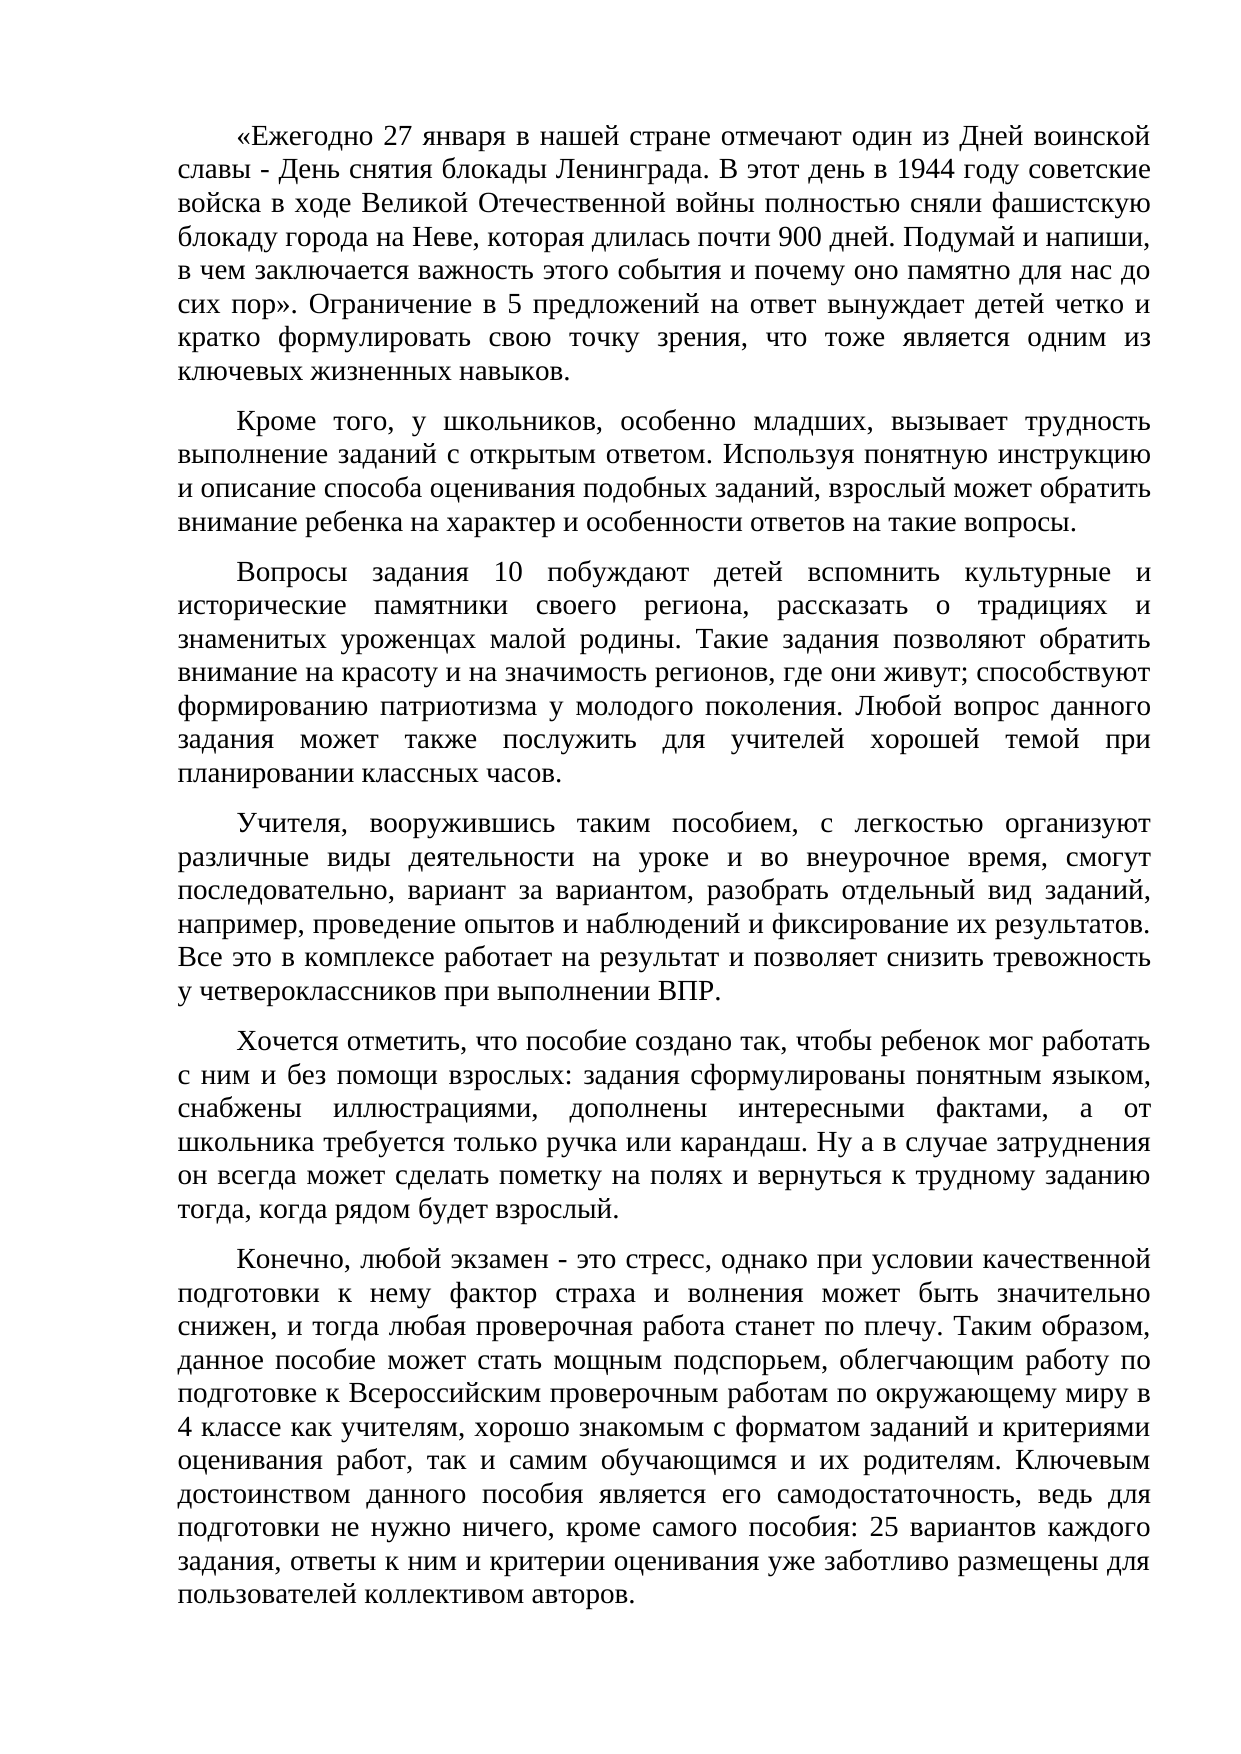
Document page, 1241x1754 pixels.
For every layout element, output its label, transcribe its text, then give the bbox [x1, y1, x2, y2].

text Хочется отметить, что пособие создано так, чтобы ребенок мог работать с ним и без помощи взрослых: задания сформулированы понятным языком, снабжены иллюстрациями, дополнены интересными фактами, а от школьника требуется только ручка или карандаш. Ну а в случае затруднения он всегда может сделать пометку на полях и вернуться к трудному заданию тогда, когда рядом будет взрослый. [177, 1023, 1152, 1224]
text «Ежегодно 27 января в нашей стране отмечают один из Дней воинской славы - День снятия блокады Ленинграда. В этот день в 1944 году советские войска в ходе Великой Отечественной войны полностью сняли фашистскую блокаду города на Неве, которая длилась почти 900 дней. Подумай и напиши, в чем заключается важность этого события и почему оно памятно для нас до сих пор». Ограничение в 5 предложений на ответ вынуждает детей четко и кратко формулировать свою точку зрения, что тоже является одним из ключевых жизненных навыков. [177, 118, 1152, 386]
text Конечно, любой экзамен - это стресс, однако при условии качественной подготовки к нему фактор страха и волнения может быть значительно снижен, и тогда любая проверочная работа станет по плечу. Таким образом, данное пособие может стать мощным подспорьем, облегчающим работу по подготовке к Всероссийским проверочным работам по окружающему миру в 4 классе как учителям, хорошо знакомым с форматом заданий и критериями оценивания работ, так и самим обучающимся и их родителям. Ключевым достоинством данного пособия является его самодостаточность, ведь для подготовки не нужно ничего, кроме самого пособия: 25 вариантов каждого задания, ответы к ним и критерии оценивания уже заботливо размещены для пользователей коллективом авторов. [177, 1241, 1152, 1610]
text Учителя, вооружившись таким пособием, с легкостью организуют различные виды деятельности на уроке и во внеурочное время, смогут последовательно, вариант за вариантом, разобрать отдельный вид заданий, например, проведение опытов и наблюдений и фиксирование их результатов. Все это в комплексе работает на результат и позволяет снизить тревожность у четвероклассников при выполнении ВПР. [177, 805, 1152, 1007]
text Кроме того, у школьников, особенно младших, вызывает трудность выполнение заданий с открытым ответом. Используя понятную инструкцию и описание способа оценивания подобных заданий, взрослый может обратить внимание ребенка на характер и особенности ответов на такие вопросы. [177, 403, 1152, 537]
text Вопросы задания 10 побуждают детей вспомнить культурные и исторические памятники своего региона, рассказать о традициях и знаменитых уроженцах малой родины. Такие задания позволяют обратить внимание на красоту и на значимость регионов, где они живут; способствуют формированию патриотизма у молодого поколения. Любой вопрос данного задания может также послужить для учителей хорошей темой при планировании классных часов. [177, 554, 1152, 789]
